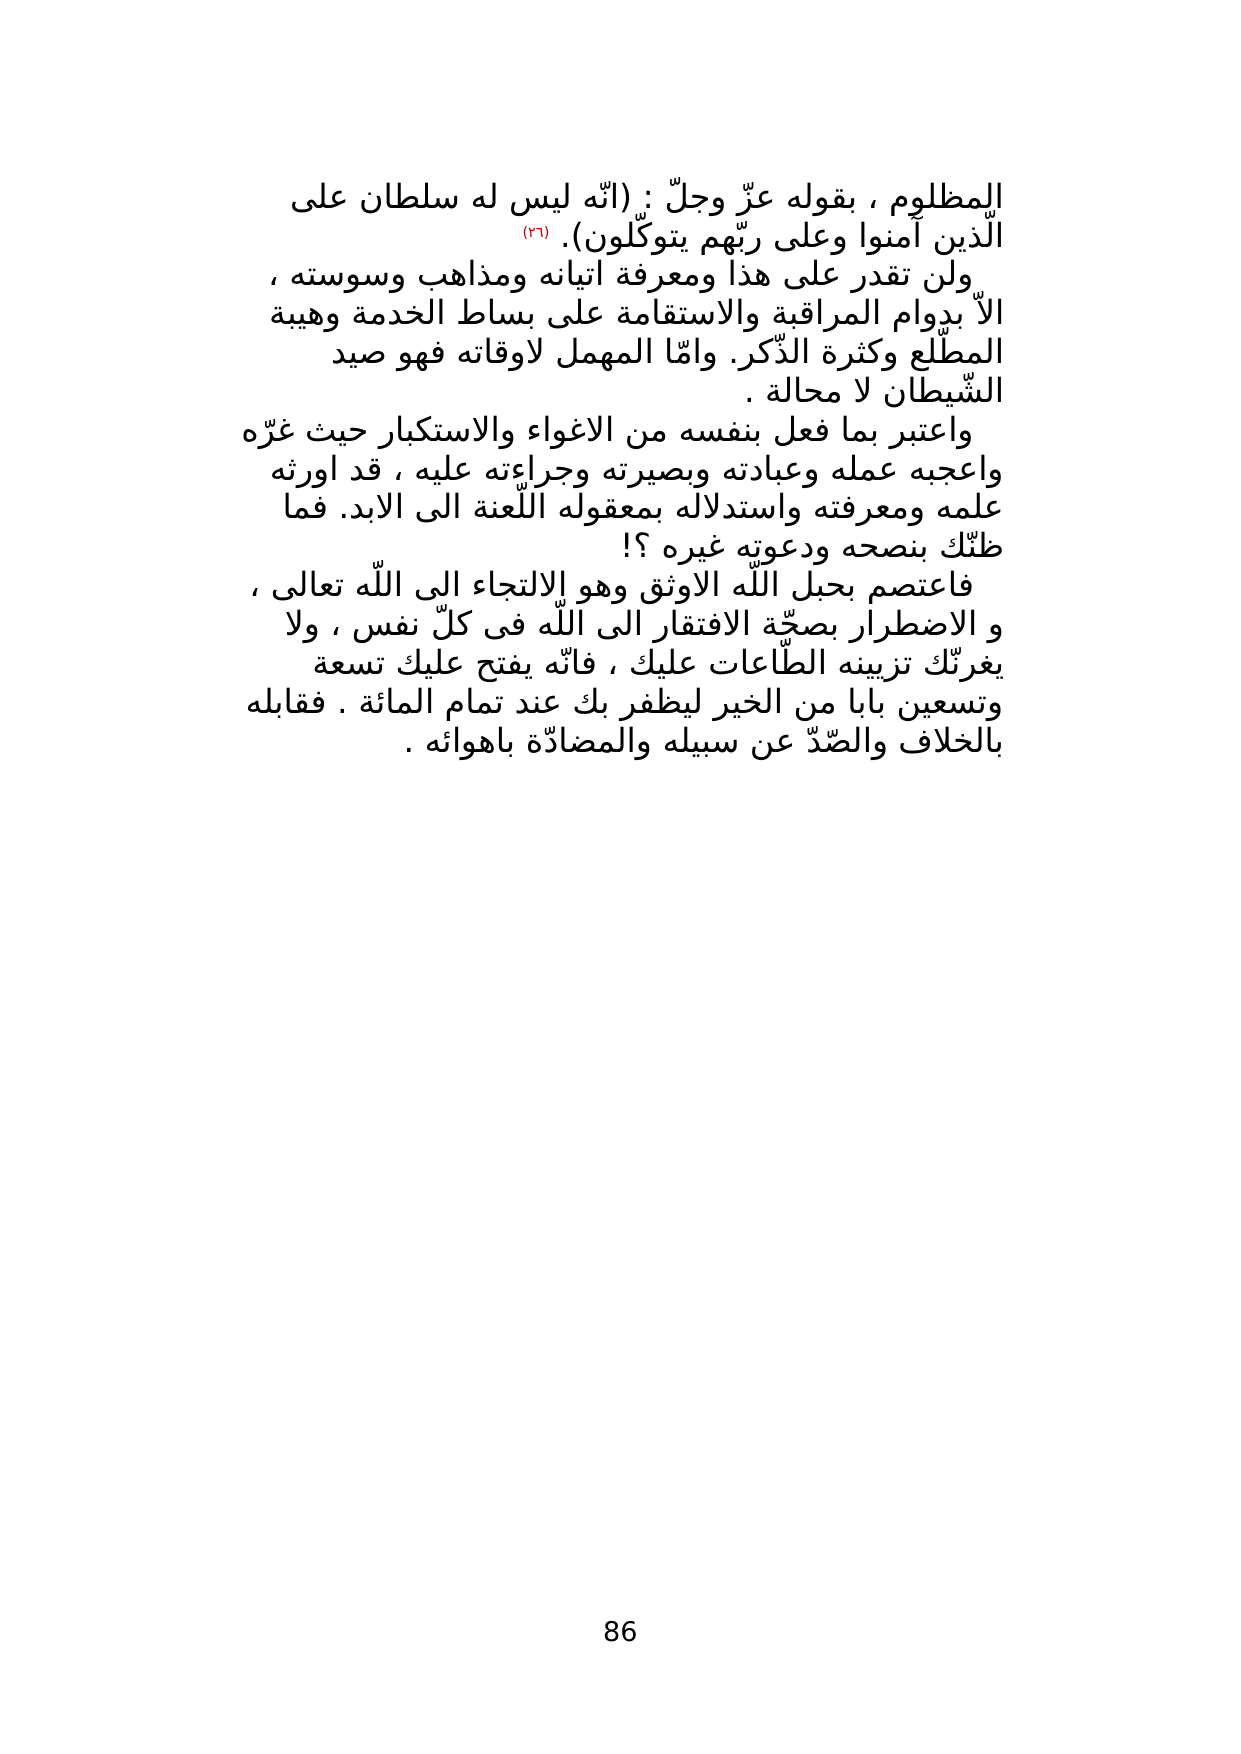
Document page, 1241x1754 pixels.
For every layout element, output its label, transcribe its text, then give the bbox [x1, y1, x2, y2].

text فاعتصم بحبل اللّه الاوثق وهو الالتجاء الى اللّه تعالى ، و الاضطرار بصحّة الافتقار الى اللّه فى كلّ نفس ، ولا يغرنّك تزيينه الطّاعات عليك ، فانّه يفتح عليك تسعة وتسعين بابا من الخير ليظفر بك عند تمام المائة . فقابله بالخلاف والصّدّ عن سبيله والمضادّة باهوائه . [236, 566, 1004, 760]
text واعتبر بما فعل بنفسه من الاغواء والاستكبار حيث غرّه واعجبه عمله وعبادته وبصيرته وجراءته عليه ، قد اورثه علمه ومعرفته واستدلاله بمعقوله اللّعنة الى الابد. فما ظنّك بنصحه ودعوته غيره ؟! [236, 410, 1004, 566]
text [236, 177, 1004, 255]
text ولن تقدر على هذا ومعرفة اتيانه ومذاهب وسوسته ، الاّ بدوام المراقبة والاستقامة على بساط الخدمة وهيبة المطّلع وكثرة الذّكر. وامّا المهمل لاوقاته فهو صيد الشّيطان لا محالة . [236, 255, 1004, 410]
